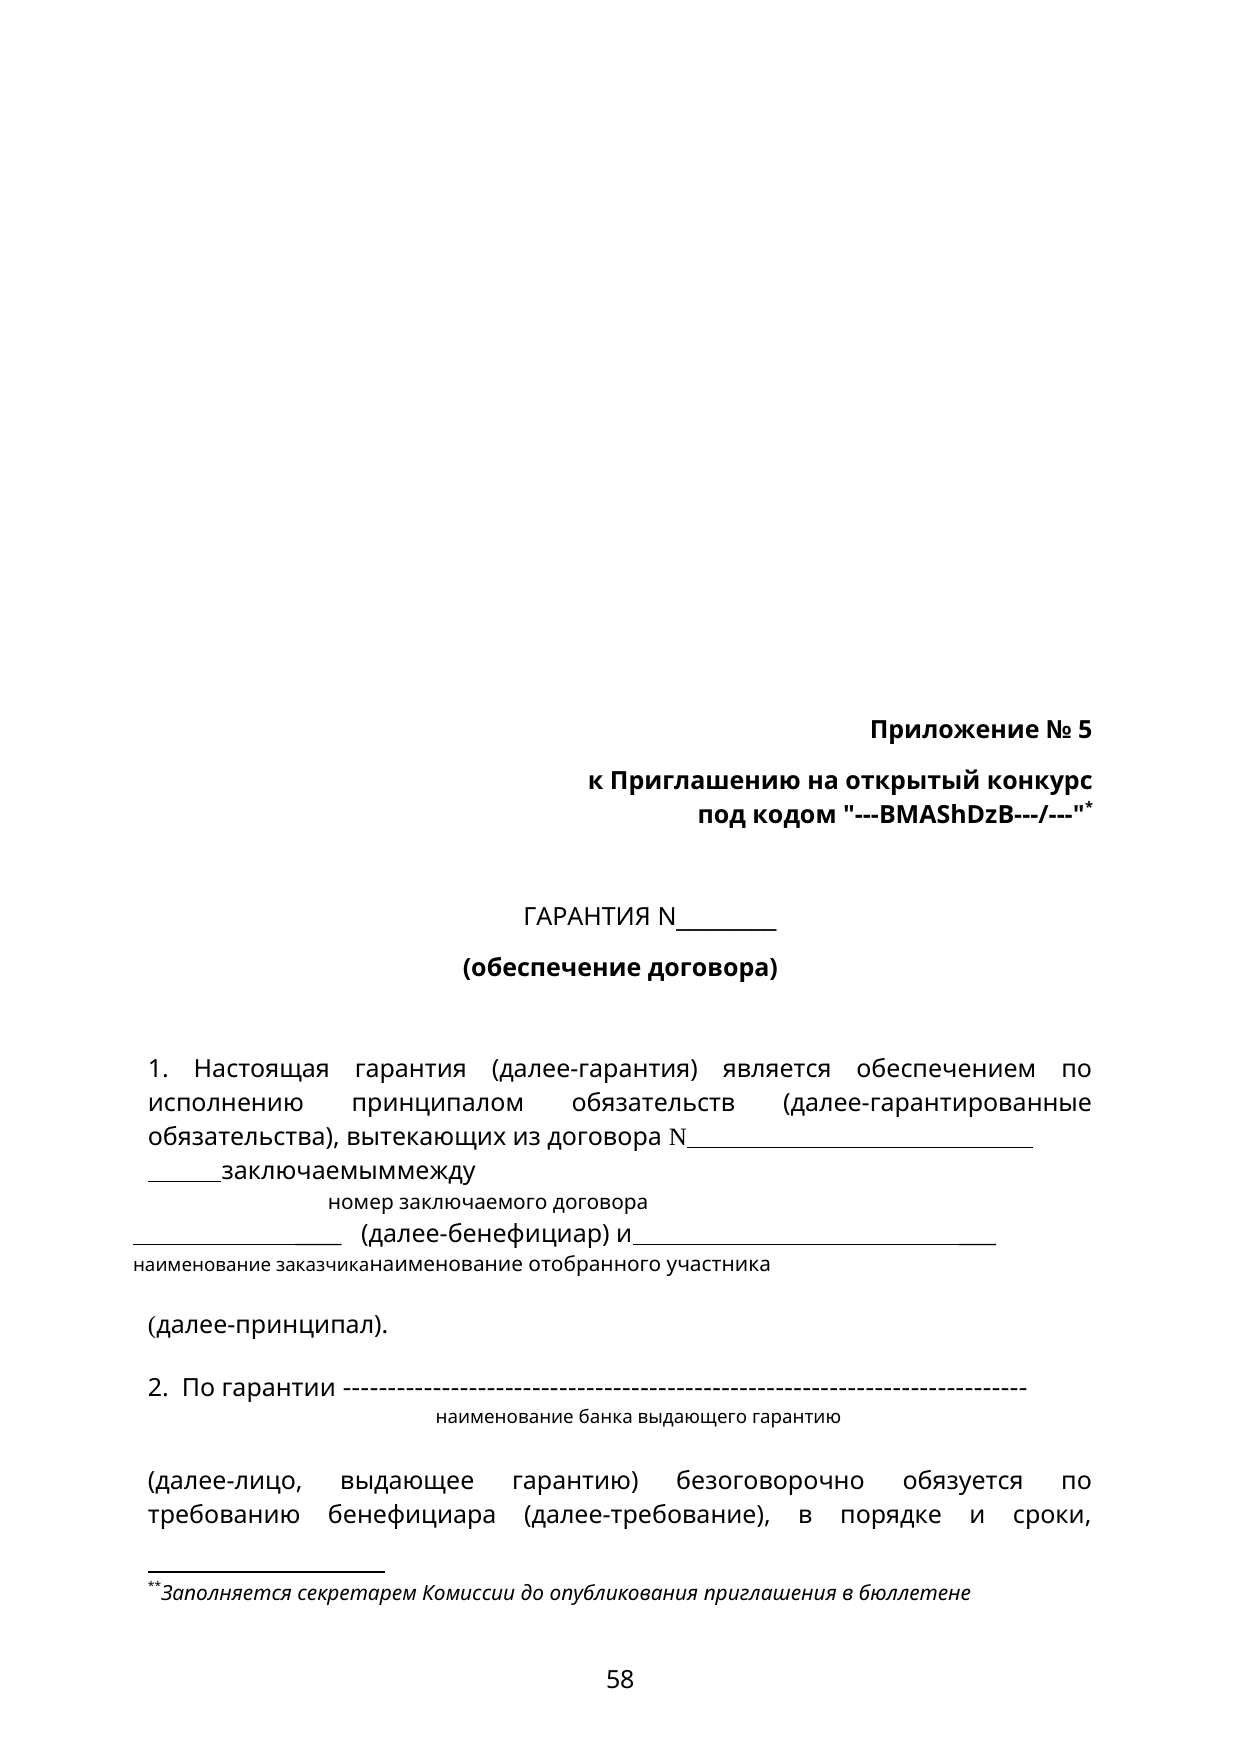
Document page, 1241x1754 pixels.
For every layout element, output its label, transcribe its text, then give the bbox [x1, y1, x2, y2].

text _____ (далее-бенефициар) и ____ [133, 1215, 1092, 1249]
text ГАРАНТИЯ N________ [148, 898, 1092, 932]
text Приложение № 5 [148, 712, 1092, 746]
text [148, 1463, 1092, 1531]
text наименование заказчиканаименование отобранного участника [133, 1249, 1092, 1278]
text 2. По гарантии ---------------------------------------------------------------------------- [148, 1369, 1092, 1403]
text (обеспечение договора) [207, 949, 1034, 983]
text (далее-принципал). [148, 1307, 1092, 1341]
text 1. Настоящая гарантия (далее-гарантия) является обеспечением по исполнению принципалом обязательств (далее-гарантированные обязательства), вытекающих из договора N заключаемыммежду [148, 1051, 1092, 1187]
text к Приглашению на открытый конкурс под кодом "---BMAShDzB---/---"* [148, 763, 1092, 831]
text номер заключаемого договора [148, 1187, 1092, 1215]
text наименование банка выдающего гарантию [148, 1403, 1092, 1429]
